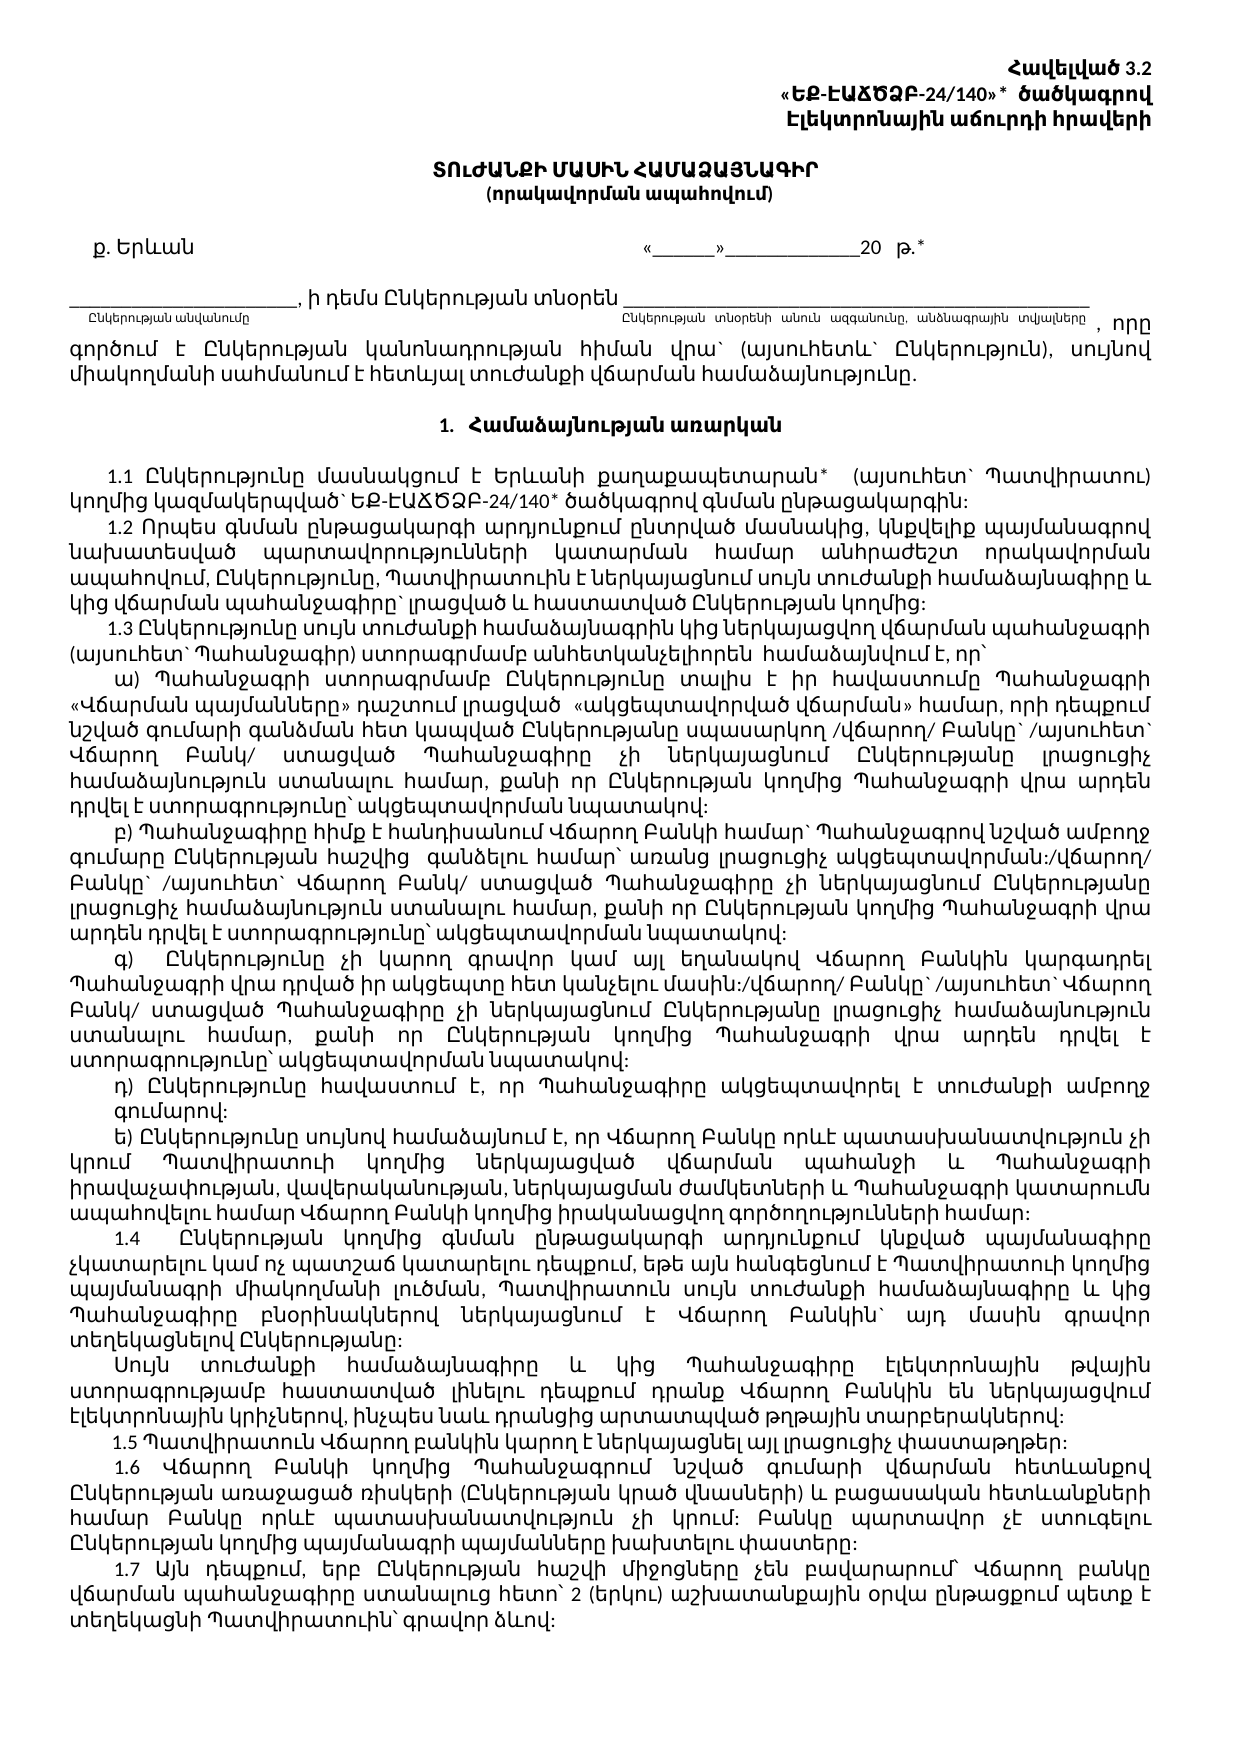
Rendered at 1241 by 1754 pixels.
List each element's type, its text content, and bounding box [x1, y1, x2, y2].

text ք. Երևան «______»_____________20 թ.* [69, 234, 1152, 260]
text Հավելված 3.2 [69, 56, 1152, 81]
text 1.1 Ընկերությունը մասնակցում է Երևանի քաղաքապետարան* (այսուհետ` Պատվիրատու) կողմից կազմակերպված` ԵՔ-ԷԱՃԾՁԲ-24/140* ծածկագրով գնման ընթացակարգին: [69, 463, 1152, 514]
text ա) Պահանջագրի ստորագրմամբ Ընկերությունը տալիս է իր հավաստումը Պահանջագրի «Վճարման պայմանները» դաշտում լրացված «ակցեպտավորված վճարման» համար, որի դեպքում նշված գումարի գանձման հետ կապված Ընկերությանը սպասարկող /վճարող/ Բանկը` /այսուհետ` Վճարող Բանկ/ ստացված Պահանջագիրը չի ներկայացնում Ընկերությանը լրացուցիչ համաձայնություն ստանալու համար, քանի որ Ընկերության կողմից Պահանջագրի վրա արդեն դրվել է ստորագրությունը՝ ակցեպտավորման նպատակով: [69, 666, 1152, 819]
text 1.6 Վճարող Բանկի կողմից Պահանջագրում նշված գումարի վճարման հետևանքով Ընկերության առաջացած ռիսկերի (Ընկերության կրած վնասների) և բացասական հետևանքների համար Բանկը որևէ պատասխանատվություն չի կրում: Բանկը պարտավոր չէ ստուգելու Ընկերության կողմից պայմանագրի պայմանները խախտելու փաստերը: [69, 1454, 1152, 1556]
text 1. Համաձայնության առարկան [69, 412, 1152, 438]
text 1.7 Այն դեպքում, երբ Ընկերության հաշվի միջոցները չեն բավարարում՝ Վճարող բանկը վճարման պահանջագիրը ստանալուց հետո՝ 2 (երկու) աշխատանքային օրվա ընթացքում պետք է տեղեկացնի Պատվիրատուին՝ գրավոր ձևով: [69, 1556, 1152, 1632]
text 1.2 Որպես գնման ընթացակարգի արդյունքում ընտրված մասնակից, կնքվելիք պայմանագրով նախատեսված պարտավորությունների կատարման համար անհրաժեշտ որակավորման ապահովում, Ընկերությունը, Պատվիրատուին է ներկայացնում սույն տուժանքի համաձայնագիրը և կից վճարման պահանջագիրը` լրացված և հաստատված Ընկերության կողմից: [69, 514, 1152, 616]
text դ) Ընկերությունը հավաստում է, որ Պահանջագիրը ակցեպտավորել է տուժանքի ամբողջ գումարով: [113, 1073, 1152, 1124]
text բ) Պահանջագիրը հիմք է հանդիսանում Վճարող Բանկի համար` Պահանջագրով նշված ամբողջ գումարը Ընկերության հաշվից գանձելու համար՝ առանց լրացուցիչ ակցեպտավորման:/վճարող/ Բանկը` /այսուհետ` Վճարող Բանկ/ ստացված Պահանջագիրը չի ներկայացնում Ընկերությանը լրացուցիչ համաձայնություն ստանալու համար, քանի որ Ընկերության կողմից Պահանջագրի վրա արդեն դրվել է ստորագրությունը՝ ակցեպտավորման նպատակով: [69, 819, 1152, 946]
text 1.4 Ընկերության կողմից գնման ընթացակարգի արդյունքում կնքված պայմանագիրը չկատարելու կամ ոչ պատշաճ կատարելու դեպքում, եթե այն հանգեցնում է Պատվիրատուի կողմից պայմանագրի միակողմանի լուծման, Պատվիրատուն սույն տուժանքի համաձայնագիրը և կից Պահանջագիրը բնօրինակներով ներկայացնում է Վճարող Բանկին` այդ մասին գրավոր տեղեկացնելով Ընկերությանը: [69, 1226, 1152, 1353]
text Սույն տուժանքի համաձայնագիրը և կից Պահանջագիրը էլեկտրոնային թվային ստորագրությամբ հաստատված լինելու դեպքում դրանք Վճարող Բանկին են ներկայացվում էլեկտրոնային կրիչներով, ինչպես նաև դրանցից արտատպված թղթային տարբերակներով: [69, 1353, 1152, 1429]
text 1.3 Ընկերությունը սույն տուժանքի համաձայնագրին կից ներկայացվող վճարման պահանջագրի (այսուհետ` Պահանջագիր) ստորագրմամբ անհետկանչելիորեն համաձայնվում է, որ՝ [69, 616, 1152, 666]
text Ընկերության անվանումը Ընկերության տնօրենի անուն ազգանունը, անձնագրային տվյալները , որը գործում է Ընկերության կանոնադրության հիման վրա` (այսուհետև` Ընկերություն), սույնով միակողմանի սահմանում է հետևյալ տուժանքի վճարման համաձայնությունը. [69, 311, 1152, 387]
text ՏՈւԺԱՆՔԻ ՄԱՍԻՆ ՀԱՄԱՁԱՅՆԱԳԻՐ [69, 157, 1152, 183]
text (որակավորման ապահովում) [69, 183, 1152, 206]
text ______________________, ի դեմս Ընկերության տնօրեն _____________________________________________ [69, 285, 1152, 311]
text ե) Ընկերությունը սույնով համաձայնում է, որ Վճարող Բանկը որևէ պատասխանատվություն չի կրում Պատվիրատուի կողմից ներկայացված վճարման պահանջի և Պահանջագրի իրավաչափության, վավերականության, ներկայացման ժամկետների և Պահանջագրի կատարումն ապահովելու համար Վճարող Բանկի կողմից իրականացվող գործողությունների համար: [69, 1124, 1152, 1226]
text գ) Ընկերությունը չի կարող գրավոր կամ այլ եղանակով Վճարող Բանկին կարգադրել Պահանջագրի վրա դրված իր ակցեպտը հետ կանչելու մասին:/վճարող/ Բանկը` /այսուհետ` Վճարող Բանկ/ ստացված Պահանջագիրը չի ներկայացնում Ընկերությանը լրացուցիչ համաձայնություն ստանալու համար, քանի որ Ընկերության կողմից Պահանջագրի վրա արդեն դրվել է ստորագրությունը՝ ակցեպտավորման նպատակով: [69, 946, 1152, 1073]
text «ԵՔ-ԷԱՃԾՁԲ-24/140»* ծածկագրով [69, 81, 1152, 106]
text 1.5 Պատվիրատուն Վճարող բանկին կարող է ներկայացնել այլ լրացուցիչ փաստաթղթեր: [69, 1429, 1152, 1454]
text Էլեկտրոնային աճուրդի հրավերի [69, 106, 1152, 132]
